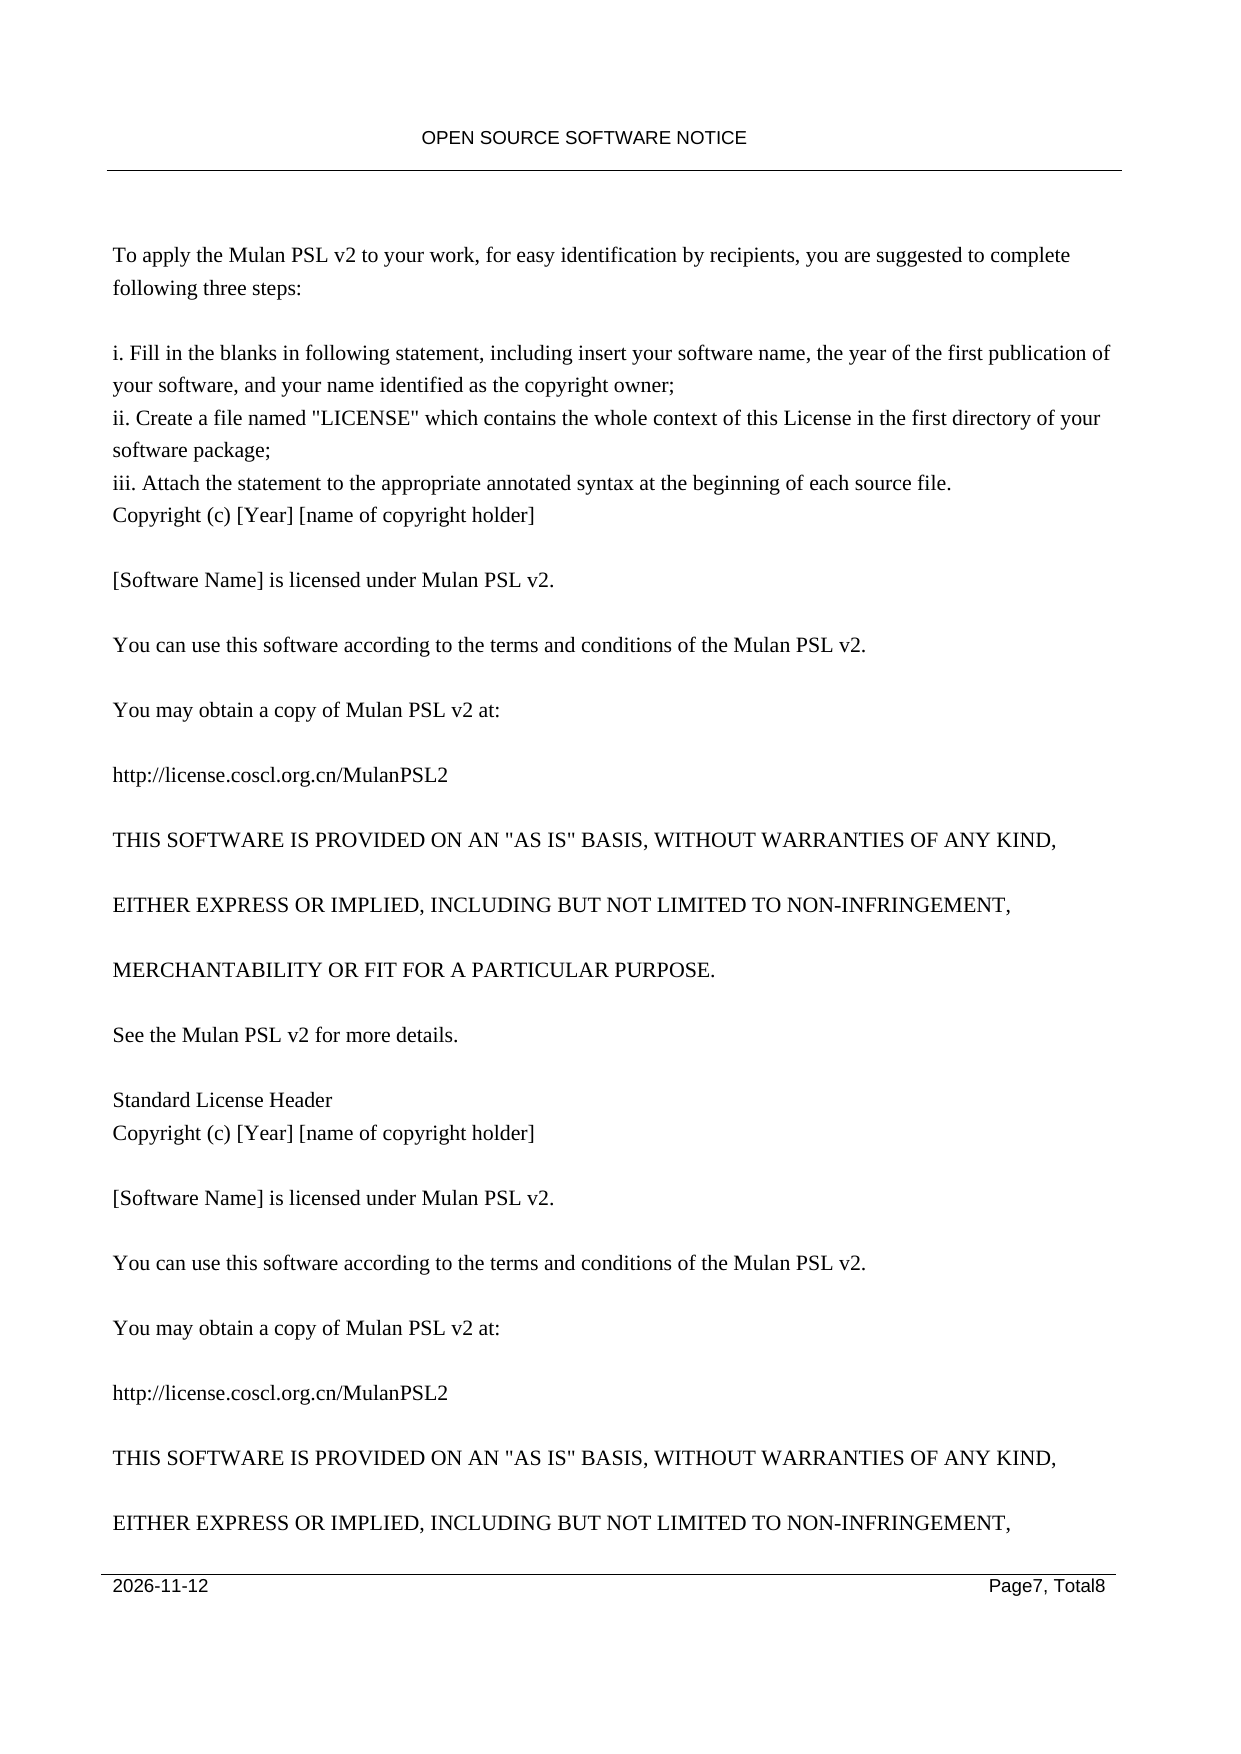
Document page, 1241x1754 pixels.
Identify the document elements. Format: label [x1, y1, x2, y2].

text [112, 206, 1128, 1539]
